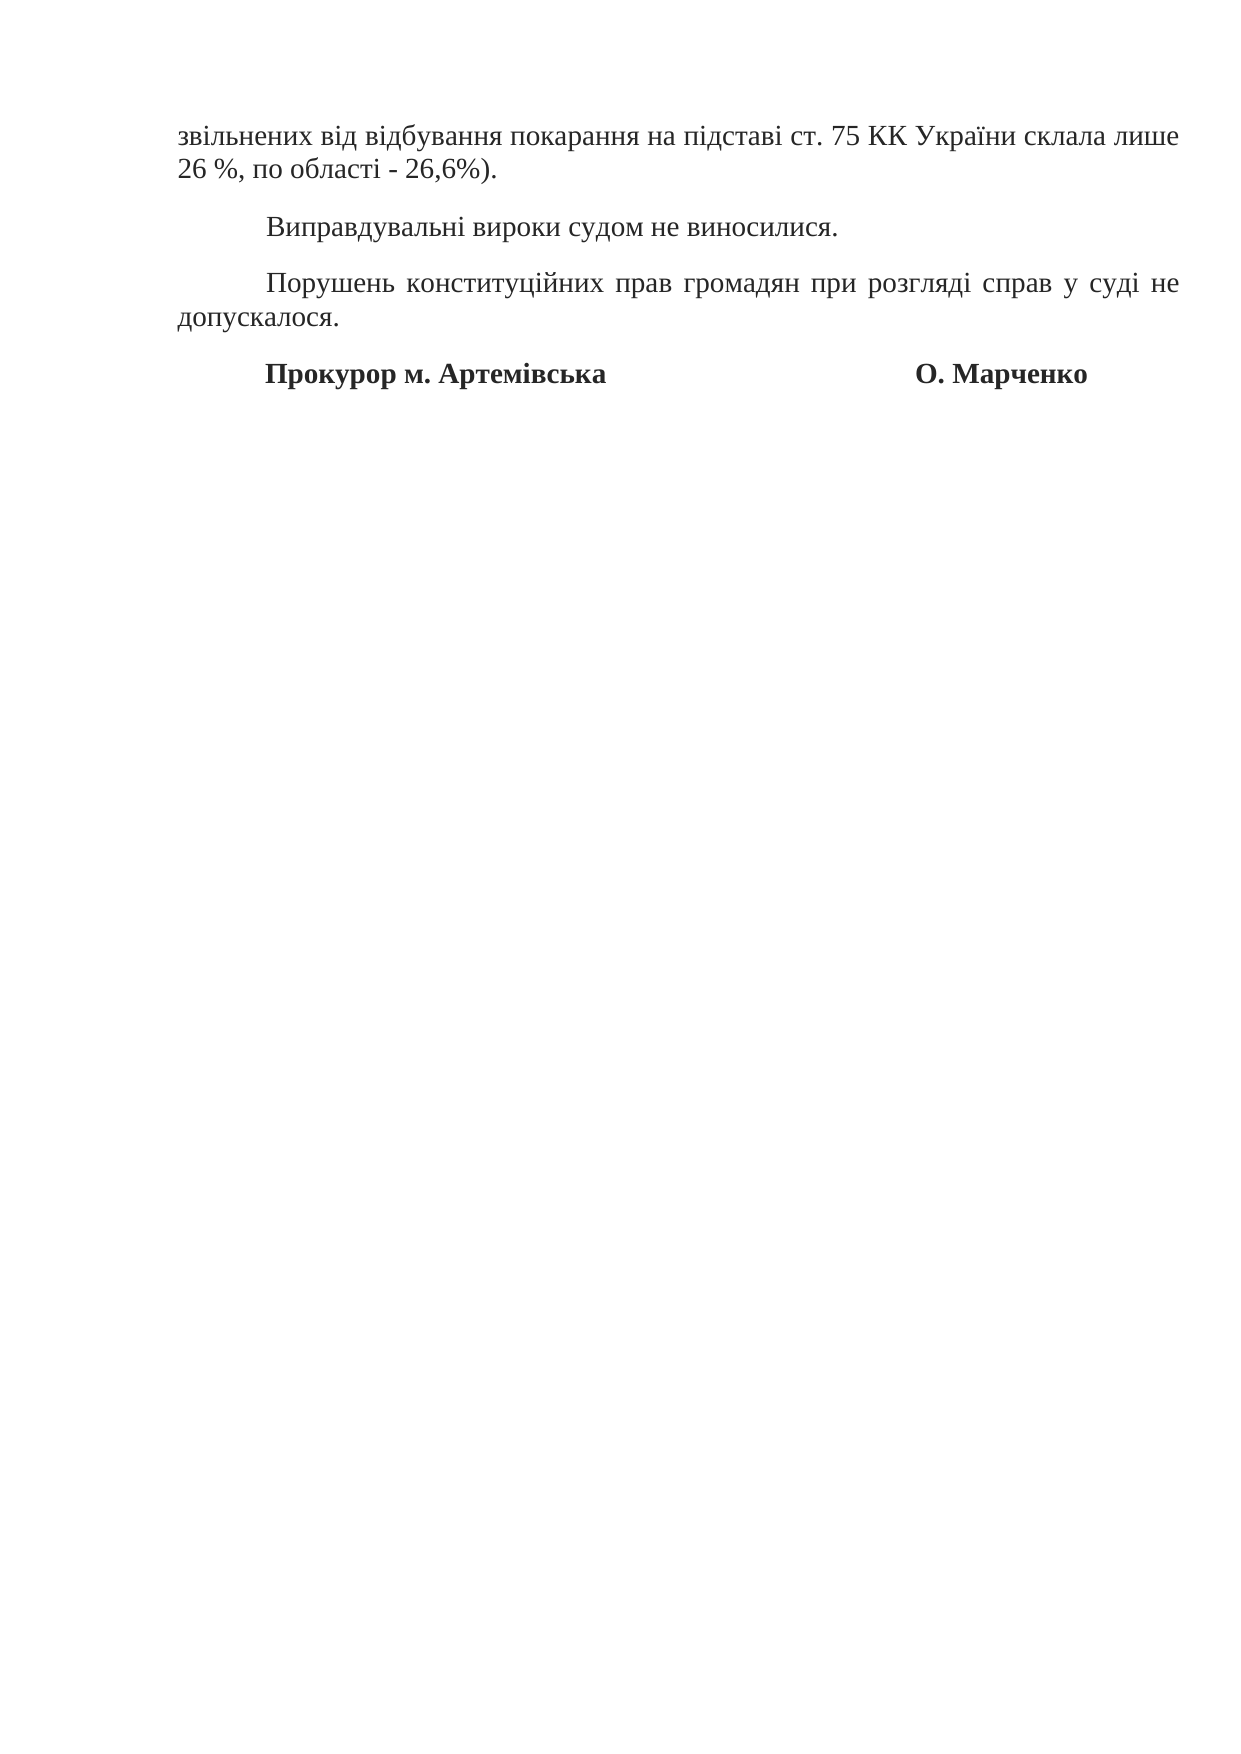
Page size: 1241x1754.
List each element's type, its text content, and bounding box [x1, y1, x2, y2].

text Прокурор м. Артемівська О. Марченко [177, 356, 1181, 390]
text Виправдувальні вироки судом не виносилися. [177, 209, 1181, 242]
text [177, 118, 1181, 185]
text Порушень конституційних прав громадян при розгляді справ у суді не допускалося. [177, 266, 1181, 333]
